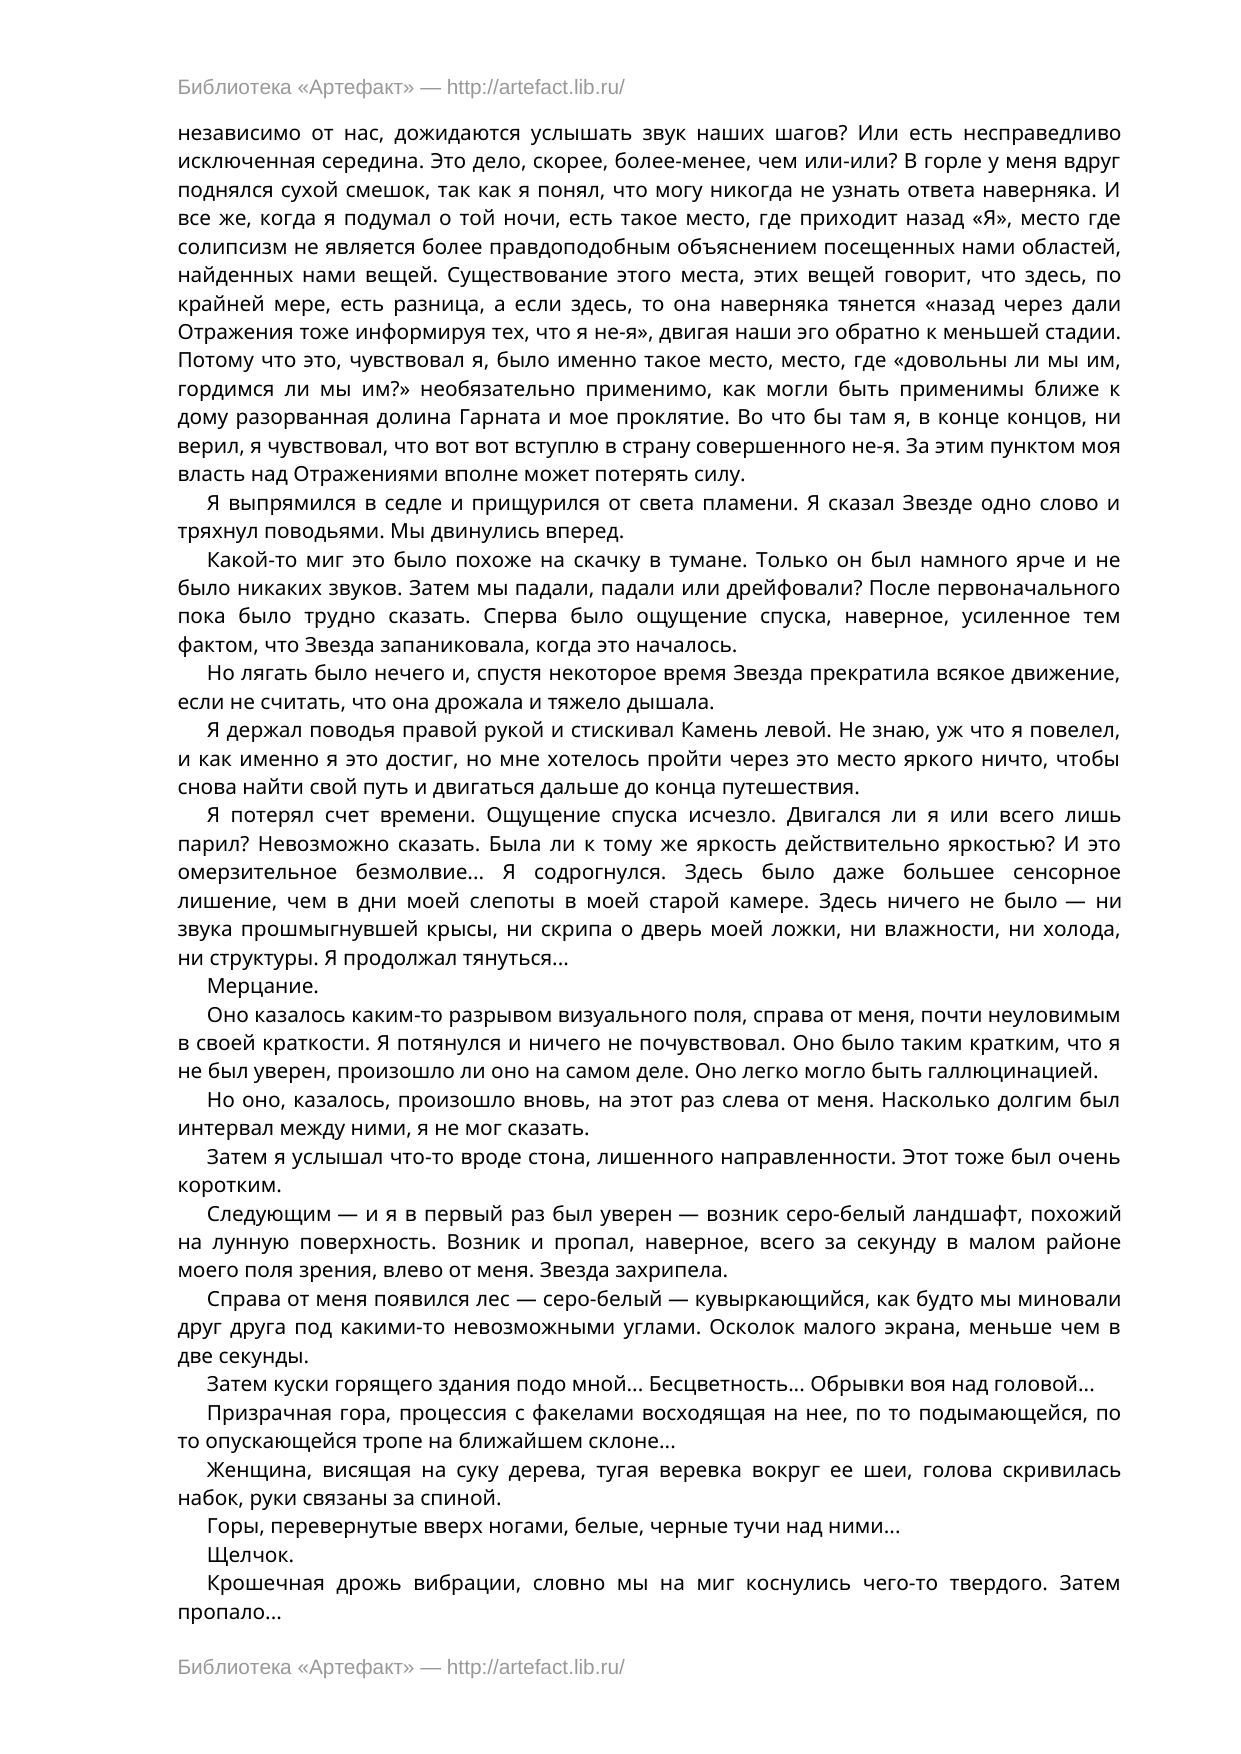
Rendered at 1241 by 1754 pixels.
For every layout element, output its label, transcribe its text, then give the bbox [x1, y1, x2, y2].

text Мерцание. [177, 971, 1122, 1000]
text Но оно, казалось, произошло вновь, на этот раз слева от меня. Насколько долгим был интервал между ними, я не мог сказать. [177, 1085, 1122, 1142]
text Справа от меня появился лес — серо-белый — кувыркающийся, как будто мы миновали друг друга под какими-то невозможными углами. Осколок малого экрана, меньше чем в две секунды. [177, 1284, 1122, 1369]
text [177, 118, 1122, 488]
text Следующим — и я в первый раз был уверен — возник серо-белый ландшафт, похожий на лунную поверхность. Возник и пропал, наверное, всего за секунду в малом районе моего поля зрения, влево от меня. Звезда захрипела. [177, 1199, 1122, 1284]
text Женщина, висящая на суку дерева, тугая веревка вокруг ее шеи, голова скривилась набок, руки связаны за спиной. [177, 1455, 1122, 1512]
text Я держал поводья правой рукой и стискивал Камень левой. Не знаю, уж что я повелел, и как именно я это достиг, но мне хотелось пройти через это место яркого ничто, чтобы снова найти свой путь и двигаться дальше до конца путешествия. [177, 715, 1122, 801]
text Затем я услышал что-то вроде стона, лишенного направленности. Этот тоже был очень коротким. [177, 1142, 1122, 1199]
text Я выпрямился в седле и прищурился от света пламени. Я сказал Звезде одно слово и тряхнул поводьями. Мы двинулись вперед. [177, 488, 1122, 545]
text Горы, перевернутые вверх ногами, белые, черные тучи над ними... [177, 1512, 1122, 1540]
text Затем куски горящего здания подо мной... Бесцветность... Обрывки воя над головой... [177, 1369, 1122, 1398]
text Какой-то миг это было похоже на скачку в тумане. Только он был намного ярче и не было никаких звуков. Затем мы падали, падали или дрейфовали? После первоначального пока было трудно сказать. Сперва было ощущение спуска, наверное, усиленное тем фактом, что Звезда запаниковала, когда это началось. [177, 545, 1122, 658]
text Призрачная гора, процессия с факелами восходящая на нее, по то подымающейся, по то опускающейся тропе на ближайшем склоне... [177, 1398, 1122, 1455]
text Но лягать было нечего и, спустя некоторое время Звезда прекратила всякое движение, если не считать, что она дрожала и тяжело дышала. [177, 658, 1122, 715]
text Крошечная дрожь вибрации, словно мы на миг коснулись чего-то твердого. Затем пропало... [177, 1568, 1122, 1625]
text Я потерял счет времени. Ощущение спуска исчезло. Двигался ли я или всего лишь парил? Невозможно сказать. Была ли к тому же яркость действительно яркостью? И это омерзительное безмолвие... Я содрогнулся. Здесь было даже большее сенсорное лишение, чем в дни моей слепоты в моей старой камере. Здесь ничего не было — ни звука прошмыгнувшей крысы, ни скрипа о дверь моей ложки, ни влажности, ни холода, ни структуры. Я продолжал тянуться... [177, 801, 1122, 971]
text Щелчок. [177, 1540, 1122, 1568]
text Оно казалось каким-то разрывом визуального поля, справа от меня, почти неуловимым в своей краткости. Я потянулся и ничего не почувствовал. Оно было таким кратким, что я не был уверен, произошло ли оно на самом деле. Оно легко могло быть галлюцинацией. [177, 1000, 1122, 1085]
